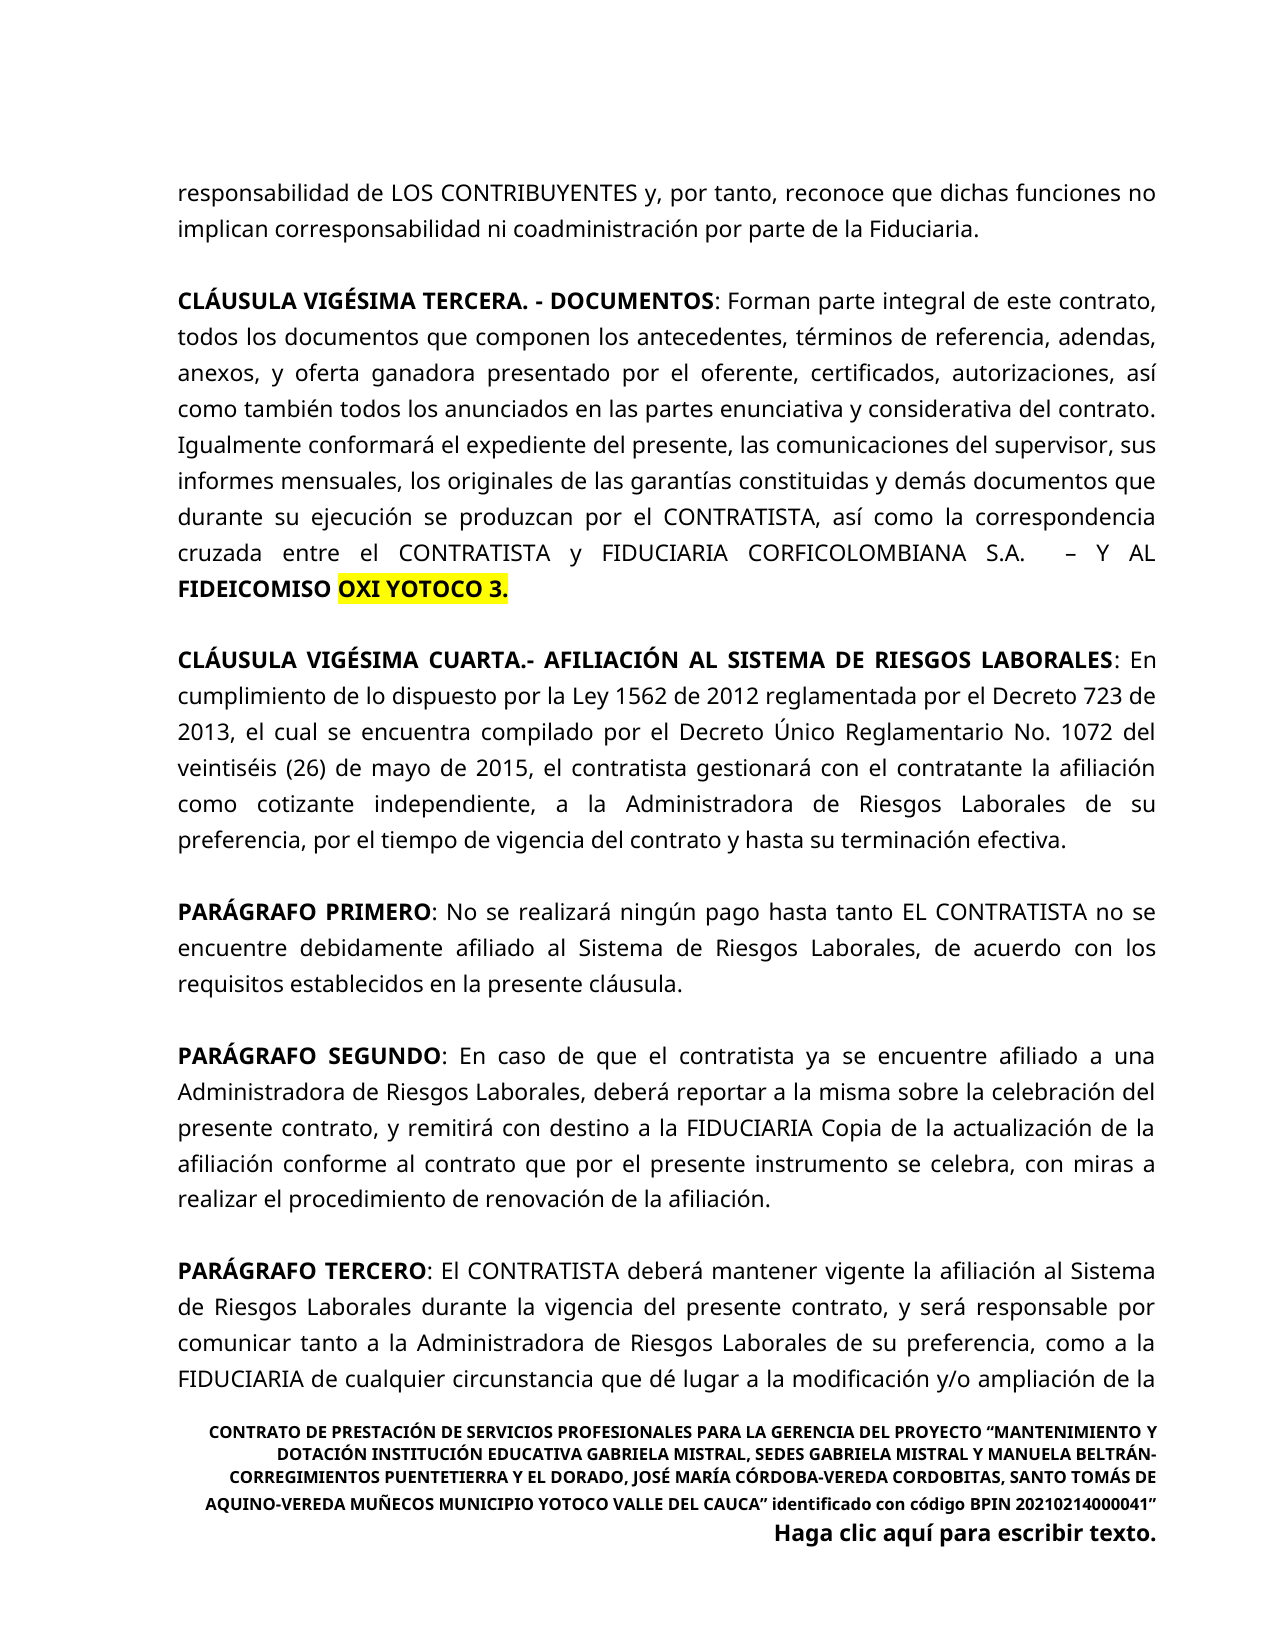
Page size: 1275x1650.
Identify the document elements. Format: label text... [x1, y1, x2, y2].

text PARÁGRAFO PRIMERO: No se realizará ningún pago hasta tanto EL CONTRATISTA no se encuentre debidamente afiliado al Sistema de Riesgos Laborales, de acuerdo con los requisitos establecidos en la presente cláusula. [177, 896, 1157, 999]
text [177, 177, 1157, 244]
text CLÁUSULA VIGÉSIMA CUARTA.- AFILIACIÓN AL SISTEMA DE RIESGOS LABORALES: En cumplimiento de lo dispuesto por la Ley 1562 de 2012 reglamentada por el Decreto 723 de 2013, el cual se encuentra compilado por el Decreto Único Reglamentario No. 1072 del veintiséis (26) de mayo de 2015, el contratista gestionará con el contratante la afiliación como cotizante independiente, a la Administradora de Riesgos Laborales de su preferencia, por el tiempo de vigencia del contrato y hasta su terminación efectiva. [177, 644, 1157, 855]
text PARÁGRAFO SEGUNDO: En caso de que el contratista ya se encuentre afiliado a una Administradora de Riesgos Laborales, deberá reportar a la misma sobre la celebración del presente contrato, y remitirá con destino a la FIDUCIARIA Copia de la actualización de la afiliación conforme al contrato que por el presente instrumento se celebra, con miras a realizar el procedimiento de renovación de la afiliación. [177, 1040, 1157, 1215]
text CLÁUSULA VIGÉSIMA TERCERA. - DOCUMENTOS: Forman parte integral de este contrato, todos los documentos que componen los antecedentes, términos de referencia, adendas, anexos, y oferta ganadora presentado por el oferente, certificados, autorizaciones, así como también todos los anunciados en las partes enunciativa y considerativa del contrato. Igualmente conformará el expediente del presente, las comunicaciones del supervisor, sus informes mensuales, los originales de las garantías constituidas y demás documentos que durante su ejecución se produzcan por el CONTRATISTA, así como la correspondencia cruzada entre el CONTRATISTA y FIDUCIARIA CORFICOLOMBIANA S.A. – Y AL FIDEICOMISO OXI YOTOCO 3. [177, 285, 1157, 604]
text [177, 1255, 1157, 1394]
